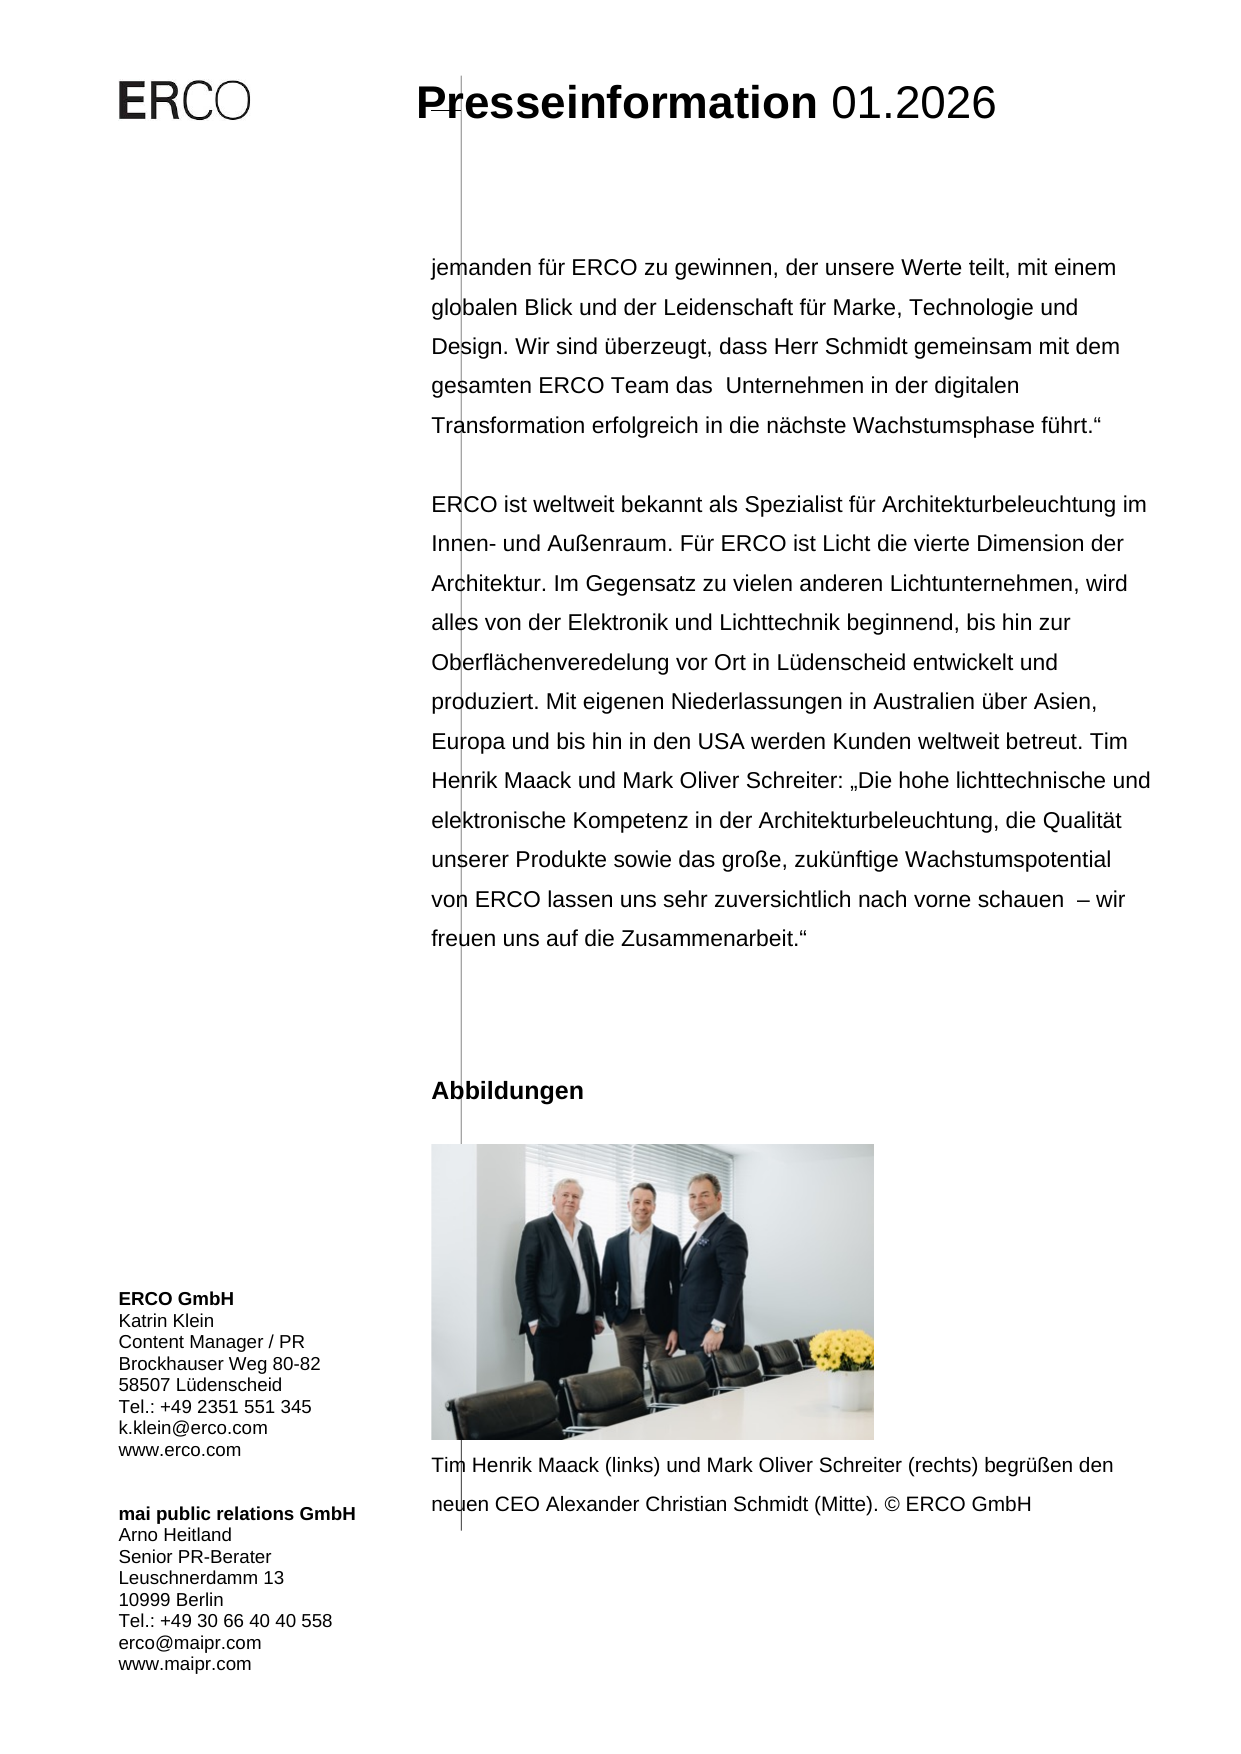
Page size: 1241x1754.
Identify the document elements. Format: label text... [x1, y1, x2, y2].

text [431, 254, 1152, 438]
text Abbildungen [431, 1076, 1152, 1105]
text Tim Henrik Maack (links) und Mark Oliver Schreiter (rechts) begrüßen den neuen CEO Alexander Christian Schmidt (Mitte). © ERCO GmbH [431, 1453, 1152, 1516]
picture [118, 79, 251, 121]
picture [431, 1144, 874, 1440]
text ERCO ist weltweit bekannt als Spezialist für Architekturbeleuchtung im Innen- und Außenraum. Für ERCO ist Licht die vierte Dimension der Architektur. Im Gegensatz zu vielen anderen Lichtunternehmen, wird alles von der Elektronik und Lichttechnik beginnend, bis hin zur Oberflächenveredelung vor Ort in Lüdenscheid entwickelt und produziert. Mit eigenen Niederlassungen in Australien über Asien, Europa und bis hin in den USA werden Kunden weltweit betreut. Tim Henrik Maack und Mark Oliver Schreiter: „Die hohe lichttechnische und elektronische Kompetenz in der Architekturbeleuchtung, die Qualität unserer Produkte sowie das große, zukünftige Wachstumspotential von ERCO lassen uns sehr zuversichtlich nach vorne schauen – wir freuen uns auf die Zusammenarbeit.“ [431, 491, 1152, 951]
